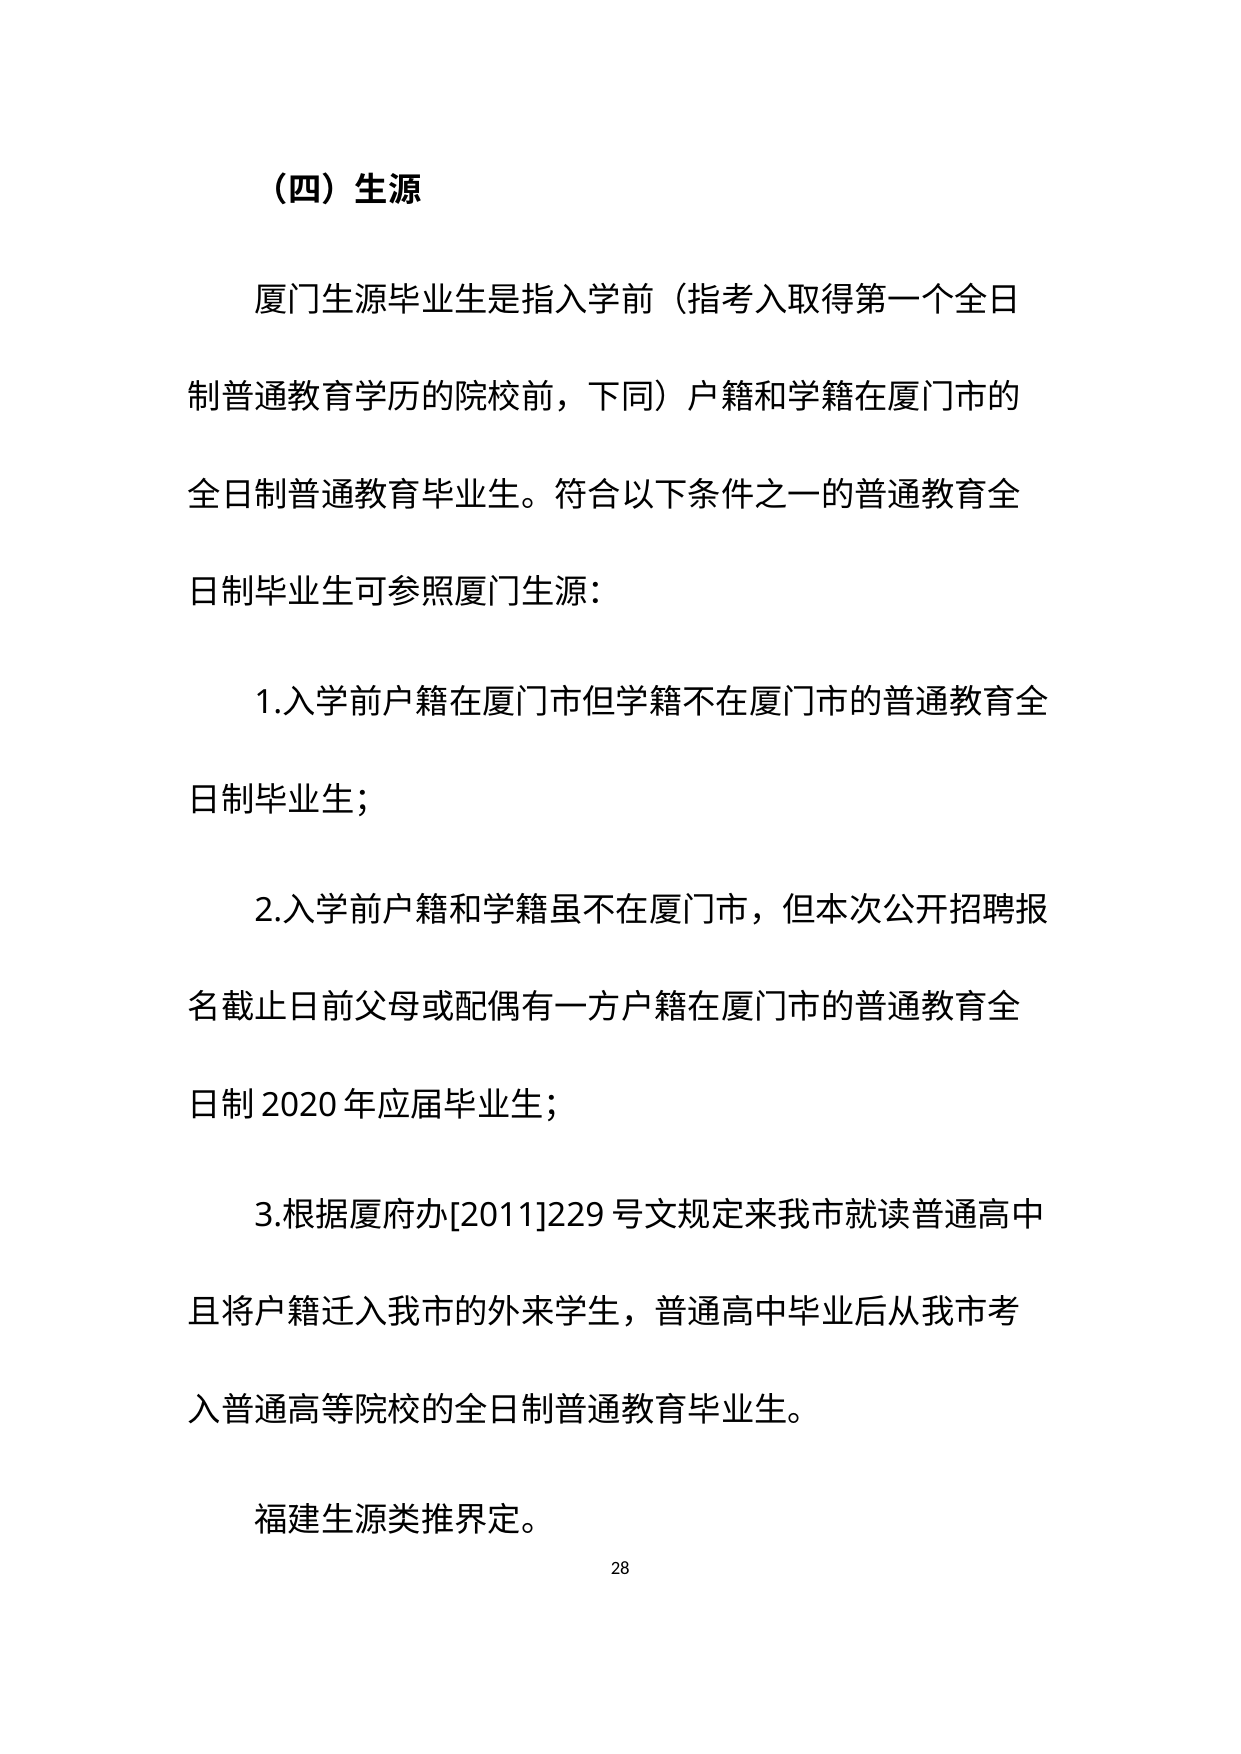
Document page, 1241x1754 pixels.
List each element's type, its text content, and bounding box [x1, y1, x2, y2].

text 2.入学前户籍和学籍虽不在厦门市，但本次公开招聘报名截止日前父母或配偶有一方户籍在厦门市的普通教育全日制2020年应届毕业生； [187, 874, 1053, 1134]
text 1.入学前户籍在厦门市但学籍不在厦门市的普通教育全日制毕业生； [187, 667, 1053, 829]
text 福建生源类推界定。 [187, 1484, 1053, 1549]
text 厦门生源毕业生是指入学前（指考入取得第一个全日制普通教育学历的院校前，下同）户籍和学籍在厦门市的全日制普通教育毕业生。符合以下条件之一的普通教育全日制毕业生可参照厦门生源： [187, 264, 1053, 622]
text 3.根据厦府办[2011]229号文规定来我市就读普通高中且将户籍迁入我市的外来学生，普通高中毕业后从我市考入普通高等院校的全日制普通教育毕业生。 [187, 1179, 1053, 1439]
text （四）生源 [187, 154, 1053, 219]
